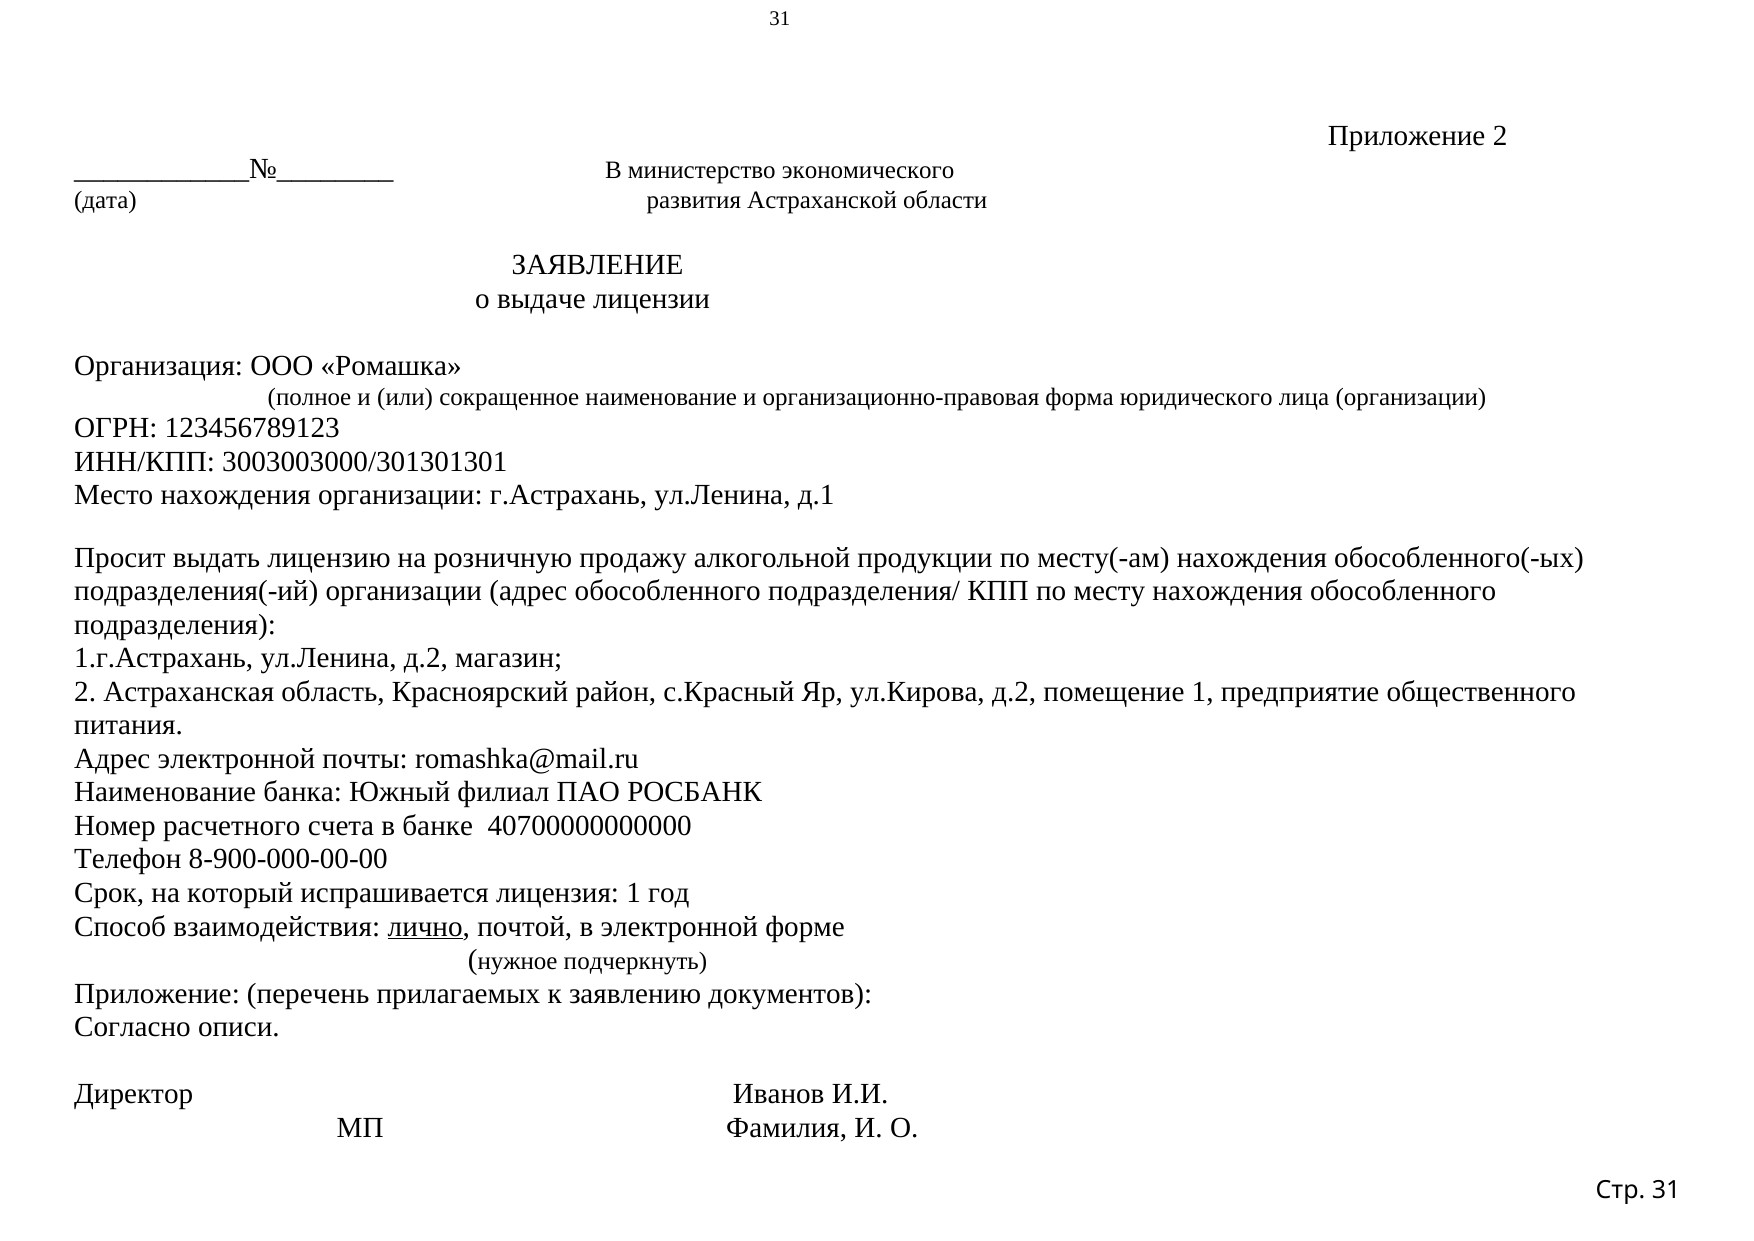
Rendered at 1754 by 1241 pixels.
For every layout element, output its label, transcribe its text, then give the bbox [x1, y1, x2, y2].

text Способ взаимодействия: лично, почтой, в электронной форме [74, 909, 1680, 942]
text Организация: ООО «Ромашка» [74, 348, 1680, 382]
text Согласно описи. [74, 1009, 1680, 1043]
text ____________№________ В министерство экономического [74, 152, 1680, 185]
text Место нахождения организации: г.Астрахань, ул.Ленина, д.1 [74, 477, 1680, 511]
text (полное и (или) сокращенное наименование и организационно-правовая форма юридического лица (организации) [74, 382, 1680, 410]
text Приложение: (перечень прилагаемых к заявлению документов): [74, 976, 1680, 1009]
text МП Фамилия, И. О. [74, 1110, 1680, 1143]
text ИНН/КПП: 3003003000/301301301 [74, 444, 1680, 477]
text 2. Астраханская область, Красноярский район, с.Красный Яр, ул.Кирова, д.2, помещение 1, предприятие общественного питания. [74, 674, 1680, 741]
text Директор Иванов И.И. [74, 1076, 1680, 1110]
text (дата) развития Астраханской области [74, 185, 1680, 214]
text Приложение 2 [74, 118, 1680, 152]
text ОГРН: 123456789123 [74, 410, 1680, 444]
text о выдаче лицензии [74, 281, 1680, 314]
text 1.г.Астрахань, ул.Ленина, д.2, магазин; [74, 640, 1680, 674]
text Телефон 8-900-000-00-00 [74, 842, 1680, 875]
text Просит выдать лицензию на розничную продажу алкогольной продукции по месту(-ам) нахождения обособленного(-ых) подразделения(-ий) организации (адрес обособленного подразделения/ КПП по месту нахождения обособленного подразделения): [74, 540, 1680, 640]
text ЗАЯВЛЕНИЕ [74, 247, 1680, 281]
text (нужное подчеркнуть) [74, 942, 1680, 976]
text Наименование банка: Южный филиал ПАО РОСБАНК [74, 774, 1680, 808]
text Адрес электронной почты: romashka@mail.ru [74, 741, 1680, 774]
text Срок, на который испрашивается лицензия: 1 год [74, 875, 1680, 909]
text Номер расчетного счета в банке 40700000000000 [74, 808, 1680, 842]
